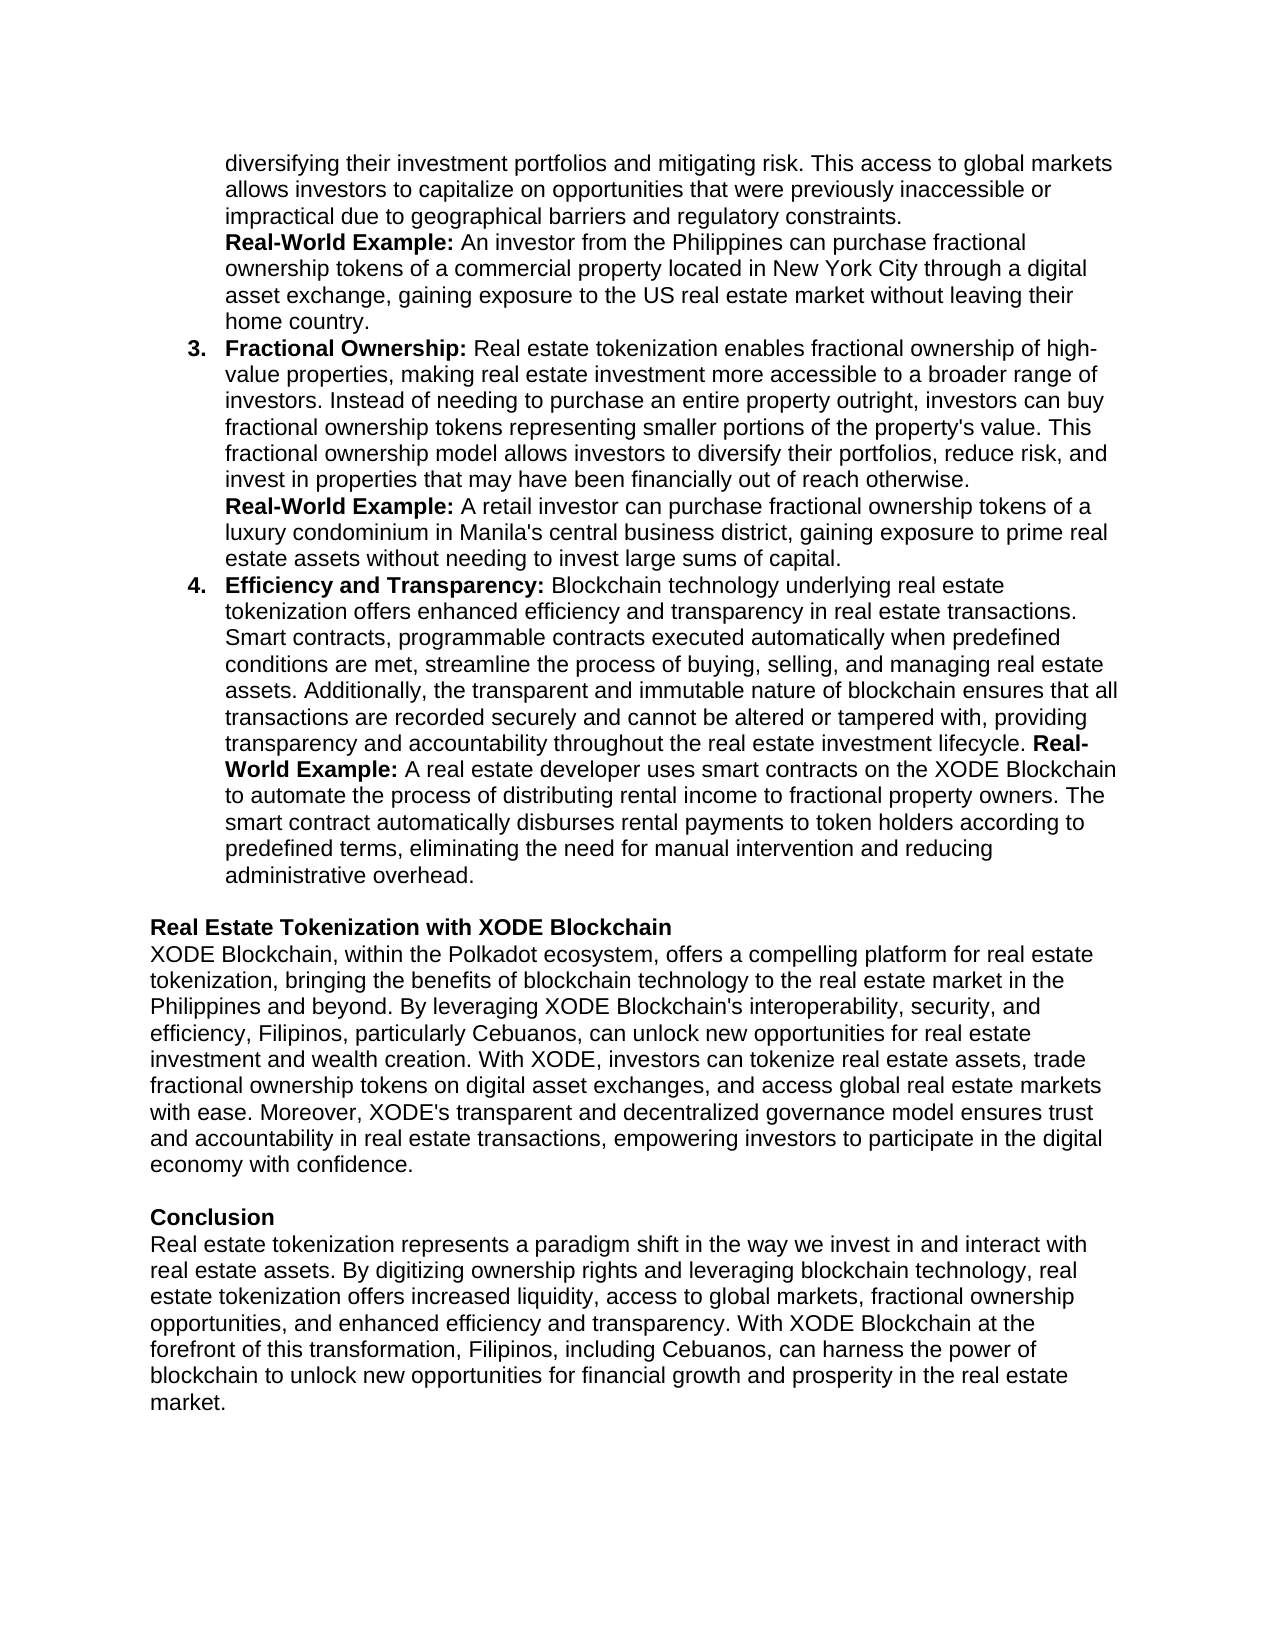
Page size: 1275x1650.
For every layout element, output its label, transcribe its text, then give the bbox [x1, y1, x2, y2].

text Real Estate Tokenization with XODE Blockchain [150, 914, 1125, 941]
list Efficiency and Transparency: Blockchain technology underlying real estate tokenization offers enhanced efficiency and transparency in real estate transactions. Smart contracts, programmable contracts executed automatically when predefined conditions are met, streamline the process of buying, selling, and managing real estate assets. Additionally, the transparent and immutable nature of blockchain ensures that all transactions are recorded securely and cannot be altered or tampered with, providing transparency and accountability throughout the real estate investment lifecycle. Real-World Example: A real estate developer uses smart contracts on the XODE Blockchain to automate the process of distributing rental income to fractional property owners. The smart contract automatically disburses rental payments to token holders according to predefined terms, eliminating the need for manual intervention and reducing administrative overhead. [187, 572, 1125, 888]
text Real estate tokenization represents a paradigm shift in the way we invest in and interact with real estate assets. By digitizing ownership rights and leveraging blockchain technology, real estate tokenization offers increased liquidity, access to global markets, fractional ownership opportunities, and enhanced efficiency and transparency. With XODE Blockchain at the forefront of this transformation, Filipinos, including Cebuanos, can harness the power of blockchain to unlock new opportunities for financial growth and prosperity in the real estate market. [150, 1231, 1125, 1415]
list Fractional Ownership: Real estate tokenization enables fractional ownership of high-value properties, making real estate investment more accessible to a broader range of investors. Instead of needing to purchase an entire property outright, investors can buy fractional ownership tokens representing smaller portions of the property's value. This fractional ownership model allows investors to diversify their portfolios, reduce risk, and invest in properties that may have been financially out of reach otherwise. [187, 334, 1125, 493]
text Conclusion [150, 1204, 1125, 1231]
text Real-World Example: A retail investor can purchase fractional ownership tokens of a luxury condominium in Manila's central business district, gaining exposure to prime real estate assets without needing to invest large sums of capital. [225, 493, 1125, 572]
text XODE Blockchain, within the Polkadot ecosystem, offers a compelling platform for real estate tokenization, bringing the benefits of blockchain technology to the real estate market in the Philippines and beyond. By leveraging XODE Blockchain's interoperability, security, and efficiency, Filipinos, particularly Cebuanos, can unlock new opportunities for real estate investment and wealth creation. With XODE, investors can tokenize real estate assets, trade fractional ownership tokens on digital asset exchanges, and access global real estate markets with ease. Moreover, XODE's transparent and decentralized governance model ensures trust and accountability in real estate transactions, empowering investors to participate in the digital economy with confidence. [150, 941, 1125, 1178]
text Real-World Example: An investor from the Philippines can purchase fractional ownership tokens of a commercial property located in New York City through a digital asset exchange, gaining exposure to the US real estate market without leaving their home country. [225, 229, 1125, 334]
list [187, 150, 1125, 229]
